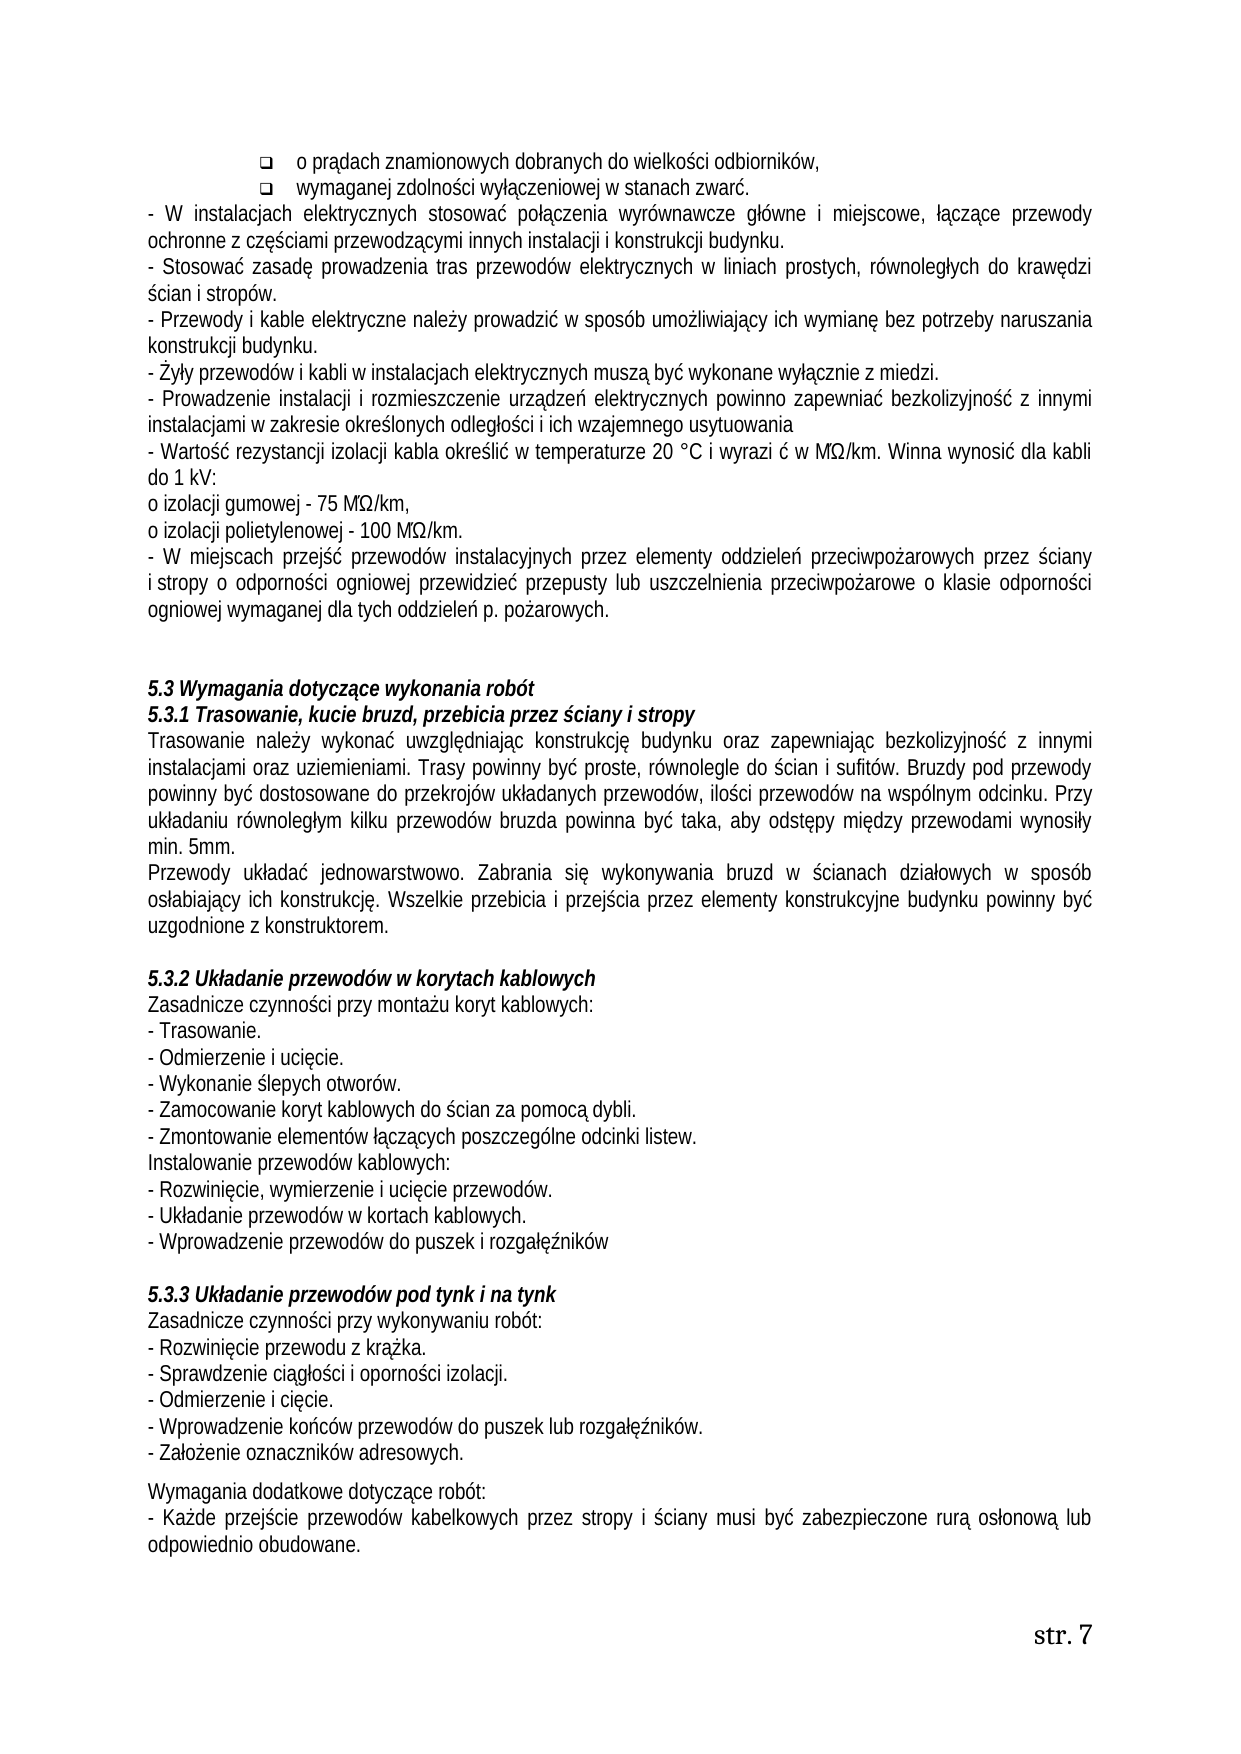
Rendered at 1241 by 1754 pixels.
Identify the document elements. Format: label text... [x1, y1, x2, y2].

text 5.3 Wymagania dotyczące wykonania robót [148, 675, 1092, 701]
text - Wartość rezystancji izolacji kabla określić w temperaturze 20 °C i wyrazi ć w MΏ/km. Winna wynosić dla kabli do 1 kV: [148, 438, 1092, 490]
text o izolacji polietylenowej - 100 MΏ/km. [148, 517, 1092, 543]
text - Rozwinięcie, wymierzenie i ucięcie przewodów. [148, 1176, 1092, 1202]
text - W miejscach przejść przewodów instalacyjnych przez elementy oddzieleń przeciwpożarowych przez ściany i stropy o odporności ogniowej przewidzieć przepusty lub uszczelnienia przeciwpożarowe o klasie odporności ogniowej wymaganej dla tych oddzieleń p. pożarowych. [148, 543, 1092, 622]
text - W instalacjach elektrycznych stosować połączenia wyrównawcze główne i miejscowe, łączące przewody ochronne z częściami przewodzącymi innych instalacji i konstrukcji budynku. [148, 200, 1092, 253]
text - Prowadzenie instalacji i rozmieszczenie urządzeń elektrycznych powinno zapewniać bezkolizyjność z innymi instalacjami w zakresie określonych odległości i ich wzajemnego usytuowania [148, 385, 1092, 438]
list o prądach znamionowych dobranych do wielkości odbiorników, [259, 148, 1092, 174]
text Przewody układać jednowarstwowo. Zabrania się wykonywania bruzd w ścianach działowych w sposób osłabiający ich konstrukcję. Wszelkie przebicia i przejścia przez elementy konstrukcyjne budynku powinny być uzgodnione z konstruktorem. [148, 859, 1092, 938]
text - Żyły przewodów i kabli w instalacjach elektrycznych muszą być wykonane wyłącznie z miedzi. [148, 358, 1092, 385]
text - Trasowanie. [148, 1017, 1092, 1044]
text - Zamocowanie koryt kablowych do ścian za pomocą dybli. [148, 1096, 1092, 1123]
text - Wprowadzenie końców przewodów do puszek lub rozgałęźników. [148, 1413, 1092, 1439]
text - Przewody i kable elektryczne należy prowadzić w sposób umożliwiający ich wymianę bez potrzeby naruszania konstrukcji budynku. [148, 306, 1092, 358]
text 5.3.3 Układanie przewodów pod tynk i na tynk [148, 1281, 1092, 1307]
text - Zmontowanie elementów łączących poszczególne odcinki listew. [148, 1123, 1092, 1149]
list wymaganej zdolności wyłączeniowej w stanach zwarć. [259, 174, 1092, 200]
text Instalowanie przewodów kablowych: [148, 1149, 1092, 1176]
text - Wprowadzenie przewodów do puszek i rozgałęźników [148, 1228, 1092, 1254]
text - Sprawdzenie ciągłości i oporności izolacji. [148, 1360, 1092, 1386]
text - Każde przejście przewodów kabelkowych przez stropy i ściany musi być zabezpieczone rurą osłonową lub odpowiednio obudowane. [148, 1504, 1092, 1557]
text 5.3.2 Układanie przewodów w korytach kablowych [148, 965, 1092, 991]
text - Rozwinięcie przewodu z krążka. [148, 1334, 1092, 1360]
text 5.3.1 Trasowanie, kucie bruzd, przebicia przez ściany i stropy [148, 701, 1092, 727]
text Zasadnicze czynności przy montażu koryt kablowych: [148, 991, 1092, 1017]
text Trasowanie należy wykonać uwzględniając konstrukcję budynku oraz zapewniając bezkolizyjność z innymi instalacjami oraz uziemieniami. Trasy powinny być proste, równolegle do ścian i sufitów. Bruzdy pod przewody powinny być dostosowane do przekrojów układanych przewodów, ilości przewodów na wspólnym odcinku. Przy układaniu równoległym kilku przewodów bruzda powinna być taka, aby odstępy między przewodami wynosiły min. 5mm. [148, 727, 1092, 859]
text Zasadnicze czynności przy wykonywaniu robót: [148, 1307, 1092, 1334]
text - Założenie oznaczników adresowych. [148, 1439, 1092, 1465]
text - Odmierzenie i cięcie. [148, 1386, 1092, 1413]
text o izolacji gumowej - 75 MΏ/km, [148, 490, 1092, 517]
text - Wykonanie ślepych otworów. [148, 1070, 1092, 1096]
text - Stosować zasadę prowadzenia tras przewodów elektrycznych w liniach prostych, równoległych do krawędzi ścian i stropów. [148, 253, 1092, 306]
text Wymagania dodatkowe dotyczące robót: [148, 1478, 1092, 1504]
text - Odmierzenie i ucięcie. [148, 1044, 1092, 1070]
text - Układanie przewodów w kortach kablowych. [148, 1202, 1092, 1228]
